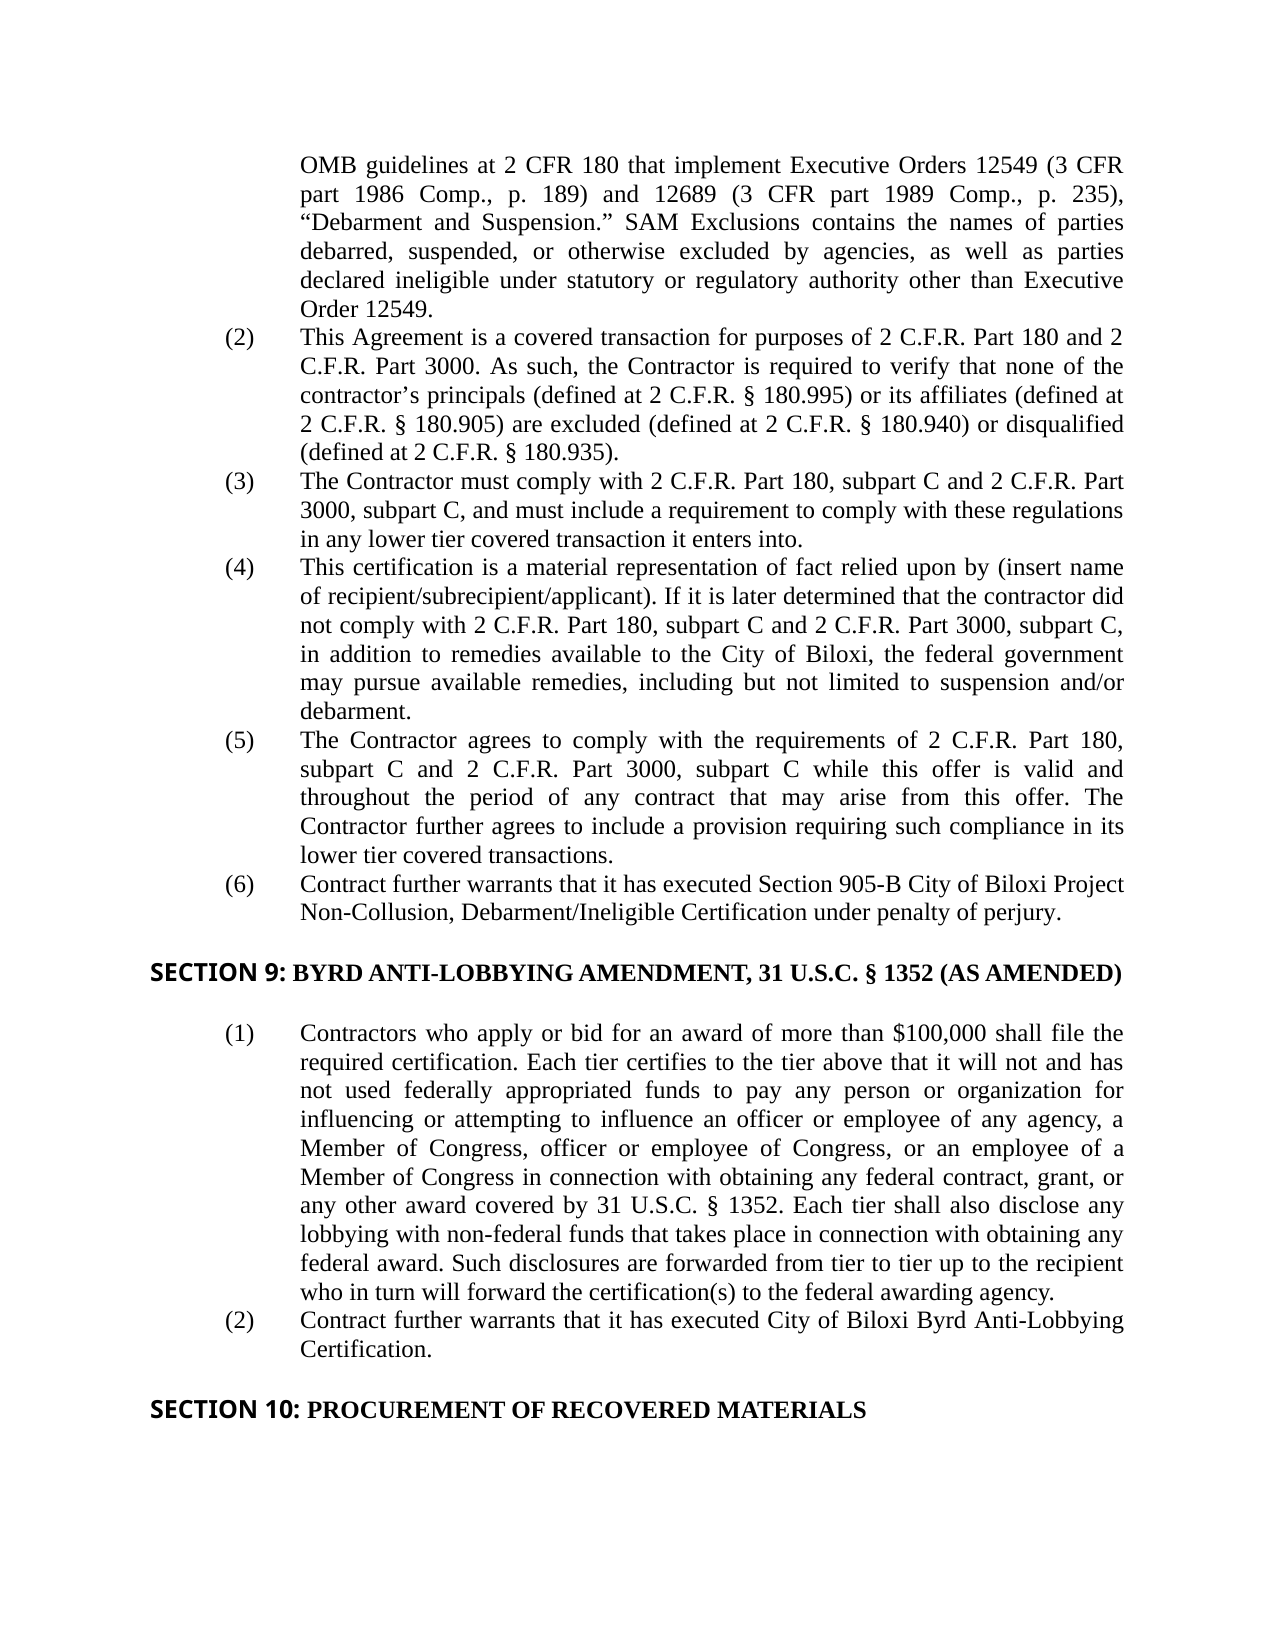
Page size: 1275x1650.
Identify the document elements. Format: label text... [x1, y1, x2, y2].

list The Contractor agrees to comply with the requirements of 2 C.F.R. Part 180, subpart C and 2 C.F.R. Part 3000, subpart C while this offer is valid and throughout the period of any contract that may arise from this offer. The Contractor further agrees to include a provision requiring such compliance in its lower tier covered transactions. [225, 725, 1125, 869]
list BYRD ANTI-LOBBYING AMENDMENT, 31 U.S.C. § 1352 (AS AMENDED) [150, 955, 1125, 989]
list This Agreement is a covered transaction for purposes of 2 C.F.R. Part 180 and 2 C.F.R. Part 3000. As such, the Contractor is required to verify that none of the contractor’s principals (defined at 2 C.F.R. § 180.995) or its affiliates (defined at 2 C.F.R. § 180.905) are excluded (defined at 2 C.F.R. § 180.940) or disqualified (defined at 2 C.F.R. § 180.935). [225, 322, 1125, 466]
list The Contractor must comply with 2 C.F.R. Part 180, subpart C and 2 C.F.R. Part 3000, subpart C, and must include a requirement to comply with these regulations in any lower tier covered transaction it enters into. [225, 466, 1125, 552]
list Contract further warrants that it has executed City of Biloxi Byrd Anti-Lobbying Certification. [225, 1305, 1125, 1363]
list Contractors who apply or bid for an award of more than $100,000 shall file the required certification. Each tier certifies to the tier above that it will not and has not used federally appropriated funds to pay any person or organization for influencing or attempting to influence an officer or employee of any agency, a Member of Congress, officer or employee of Congress, or an employee of a Member of Congress in connection with obtaining any federal contract, grant, or any other award covered by 31 U.S.C. § 1352. Each tier shall also disclose any lobbying with non-federal funds that takes place in connection with obtaining any federal award. Such disclosures are forwarded from tier to tier up to the recipient who in turn will forward the certification(s) to the federal awarding agency. [225, 1018, 1125, 1305]
list Contract further warrants that it has executed Section 905-B City of Biloxi Project Non-Collusion, Debarment/Ineligible Certification under penalty of perjury. [225, 869, 1125, 926]
list This certification is a material representation of fact relied upon by (insert name of recipient/subrecipient/applicant). If it is later determined that the contractor did not comply with 2 C.F.R. Part 180, subpart C and 2 C.F.R. Part 3000, subpart C, in addition to remedies available to the City of Biloxi, the federal government may pursue available remedies, including but not limited to suspension and/or debarment. [225, 552, 1125, 725]
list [225, 150, 1125, 322]
list PROCUREMENT OF RECOVERED MATERIALS [150, 1392, 1125, 1426]
